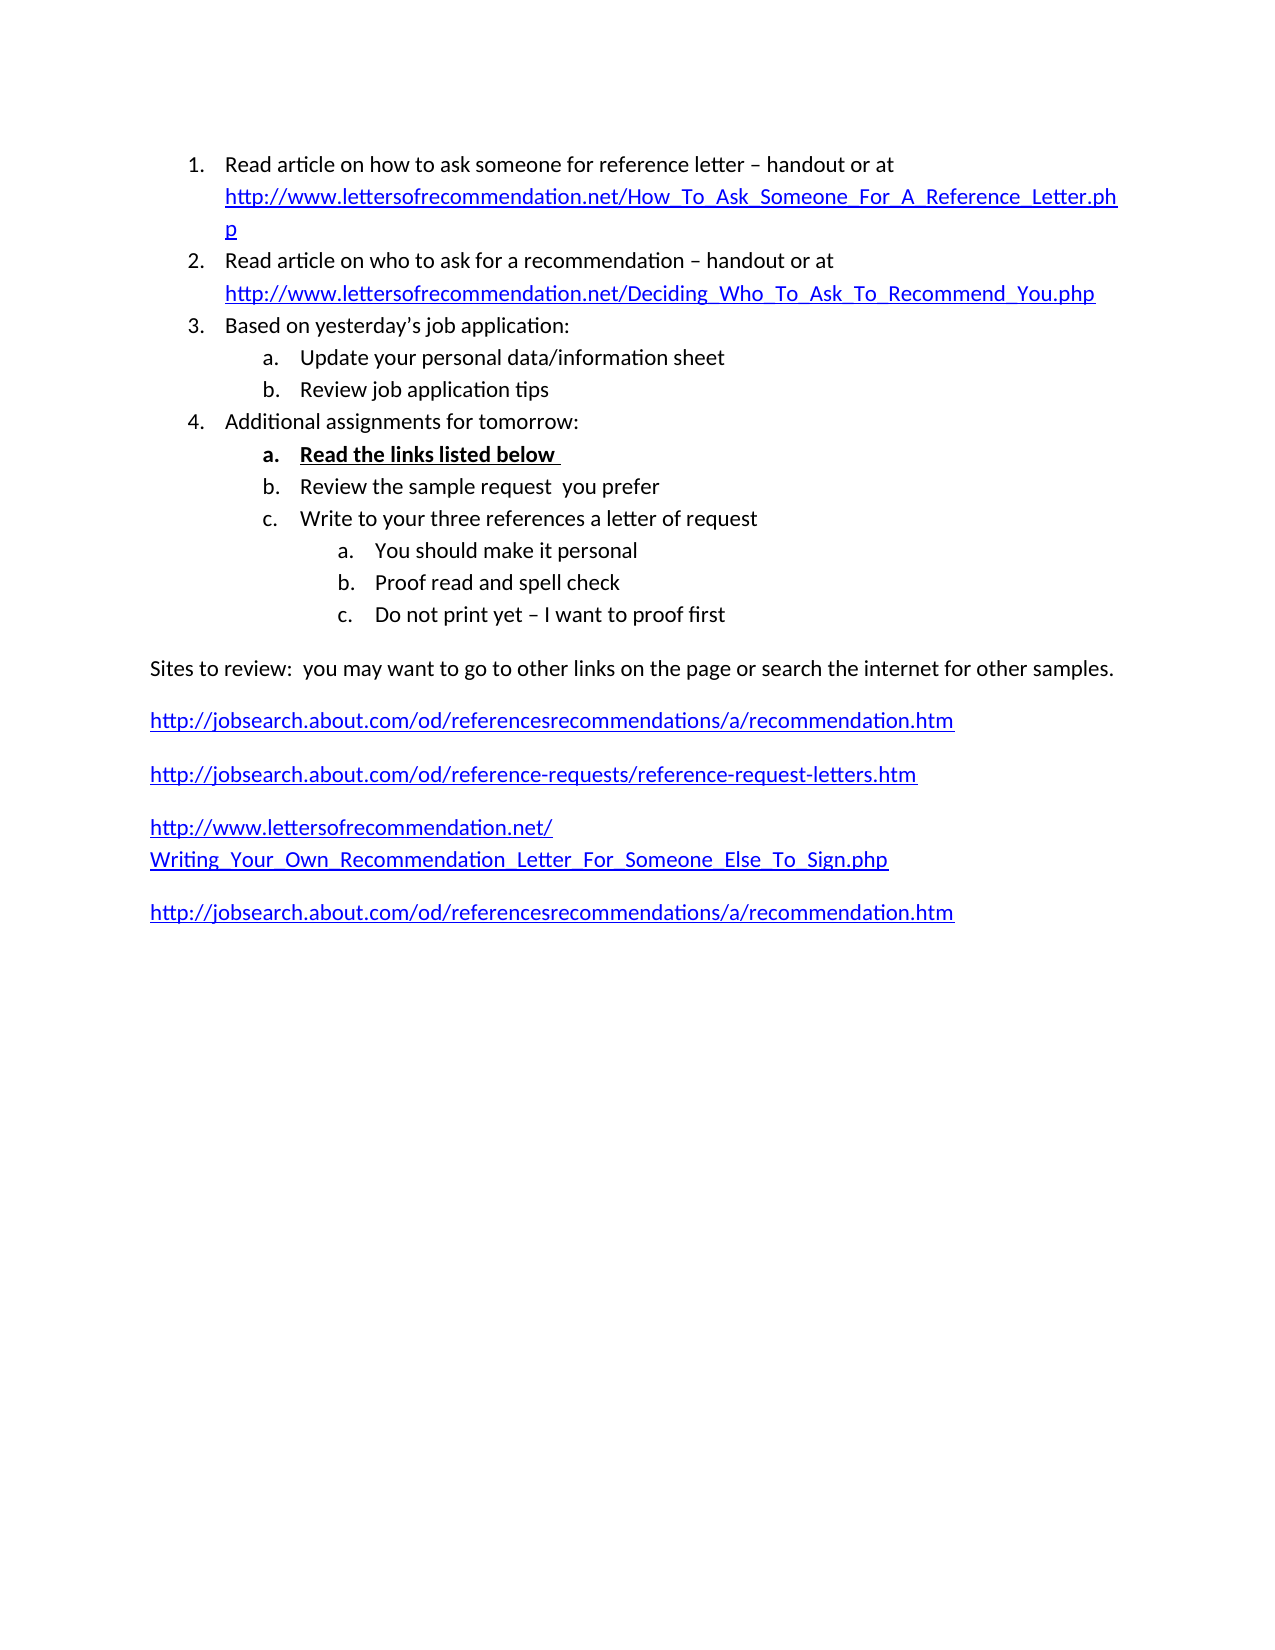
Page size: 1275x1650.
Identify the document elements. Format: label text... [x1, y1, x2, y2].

text http://jobsearch.about.com/od/referencesrecommendations/a/recommendation.htm [150, 898, 1125, 926]
list Do not print yet – I want to proof first [337, 601, 1125, 629]
text http://www.lettersofrecommendation.net/Writing_Your_Own_Recommendation_Letter_For_Someone_Else_To_Sign.php [150, 813, 1125, 873]
list Based on yesterday’s job application: [187, 311, 1125, 339]
list Review job application tips [262, 375, 1125, 403]
text http://jobsearch.about.com/od/referencesrecommendations/a/recommendation.htm [150, 707, 1125, 735]
list Review the sample request you prefer [262, 472, 1125, 500]
list Additional assignments for tomorrow: [187, 407, 1125, 436]
list You should make it personal [337, 536, 1125, 564]
list Proof read and spell check [337, 568, 1125, 596]
list Read article on how to ask someone for reference letter – handout or at http://www.lettersofrecommendation.net/How_To_Ask_Someone_For_A_Reference_Letter.php [187, 150, 1125, 242]
list Read article on who to ask for a recommendation – handout or at http://www.lettersofrecommendation.net/Deciding_Who_To_Ask_To_Recommend_You.php [187, 247, 1125, 307]
text Sites to review: you may want to go to other links on the page or search the internet for other samples. [150, 654, 1125, 682]
list Write to your three references a letter of request [262, 504, 1125, 532]
list Read the links listed below [262, 440, 1125, 468]
list Update your personal data/information sheet [262, 343, 1125, 371]
text http://jobsearch.about.com/od/reference-requests/reference-request-letters.htm [150, 760, 1125, 788]
